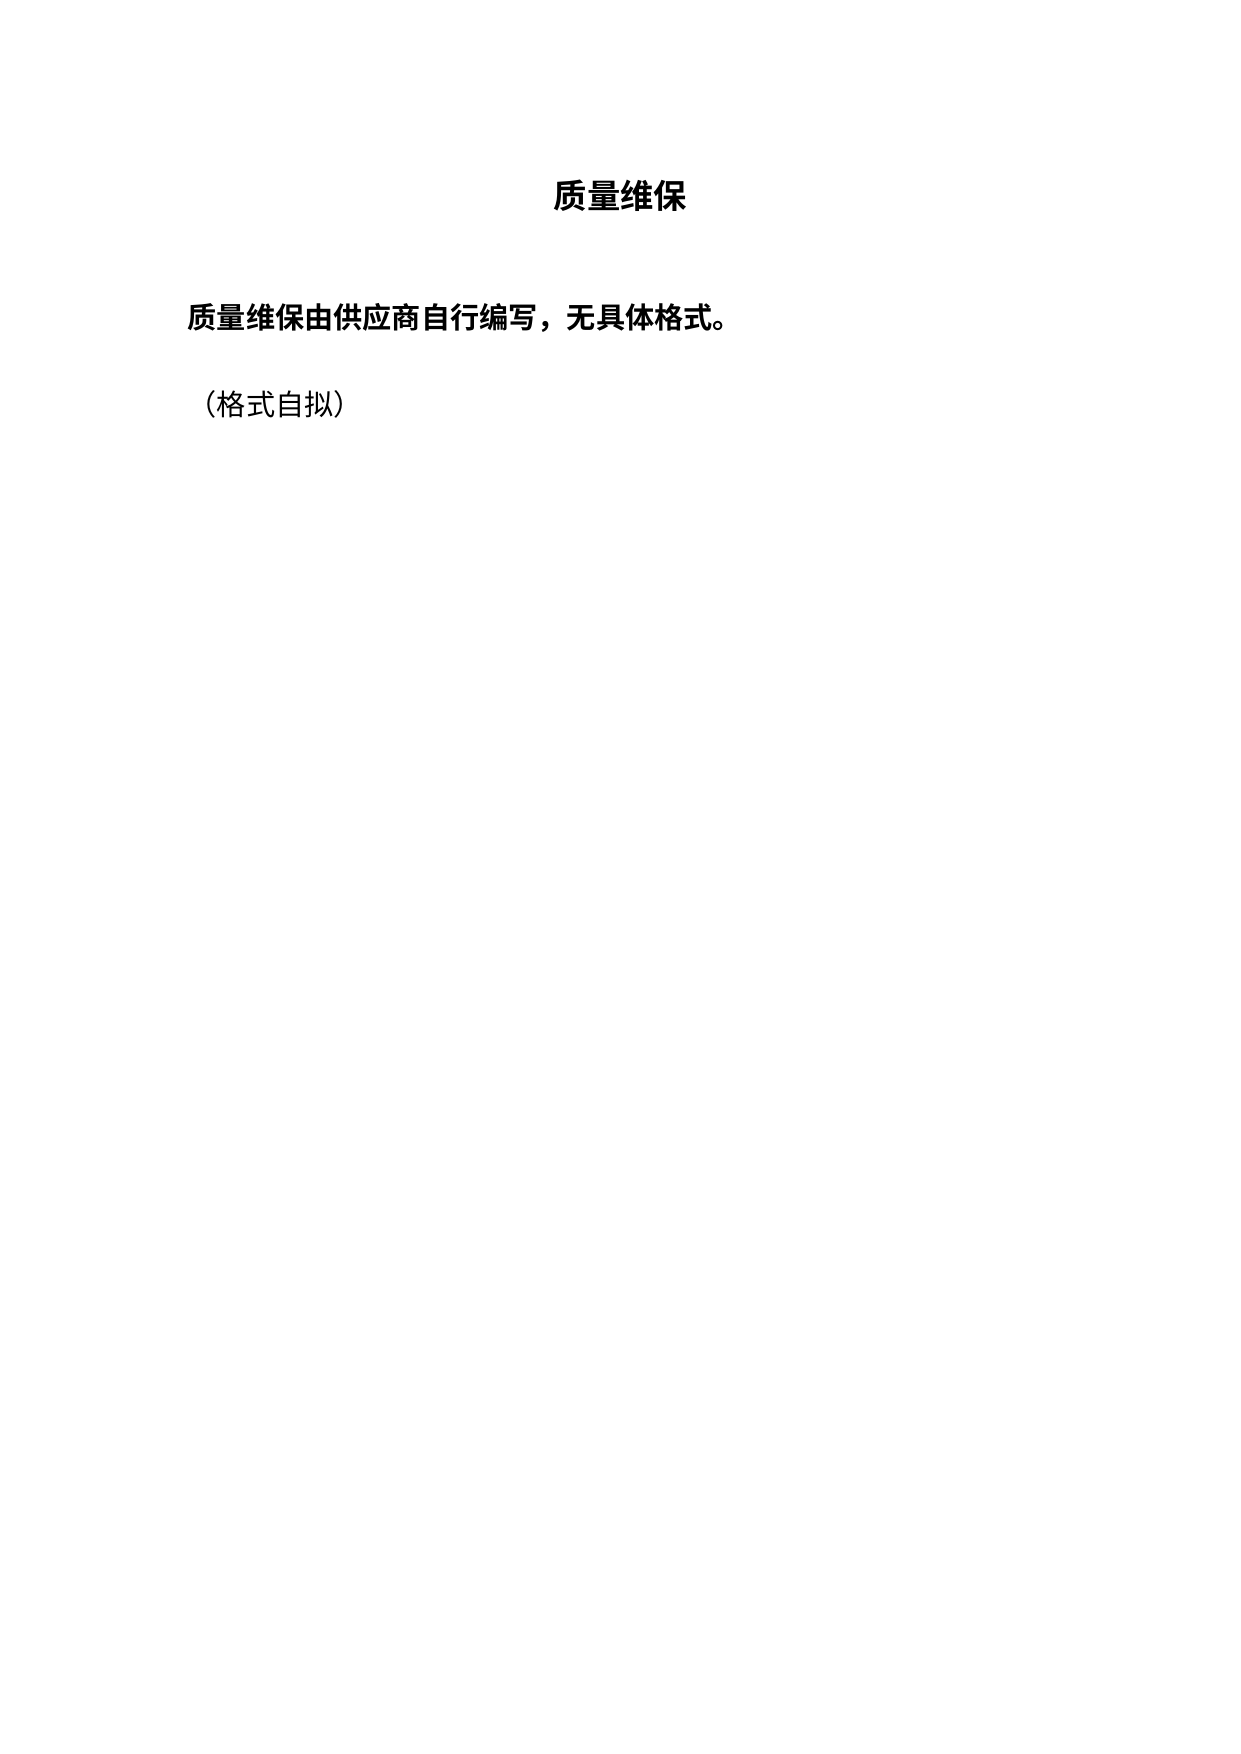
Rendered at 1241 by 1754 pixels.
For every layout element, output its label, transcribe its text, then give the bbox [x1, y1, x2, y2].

subtitle 质量维保 [187, 162, 1053, 227]
text 质量维保由供应商自行编写，无具体格式。 [187, 283, 1053, 348]
text （格式自拟） [187, 370, 1053, 435]
